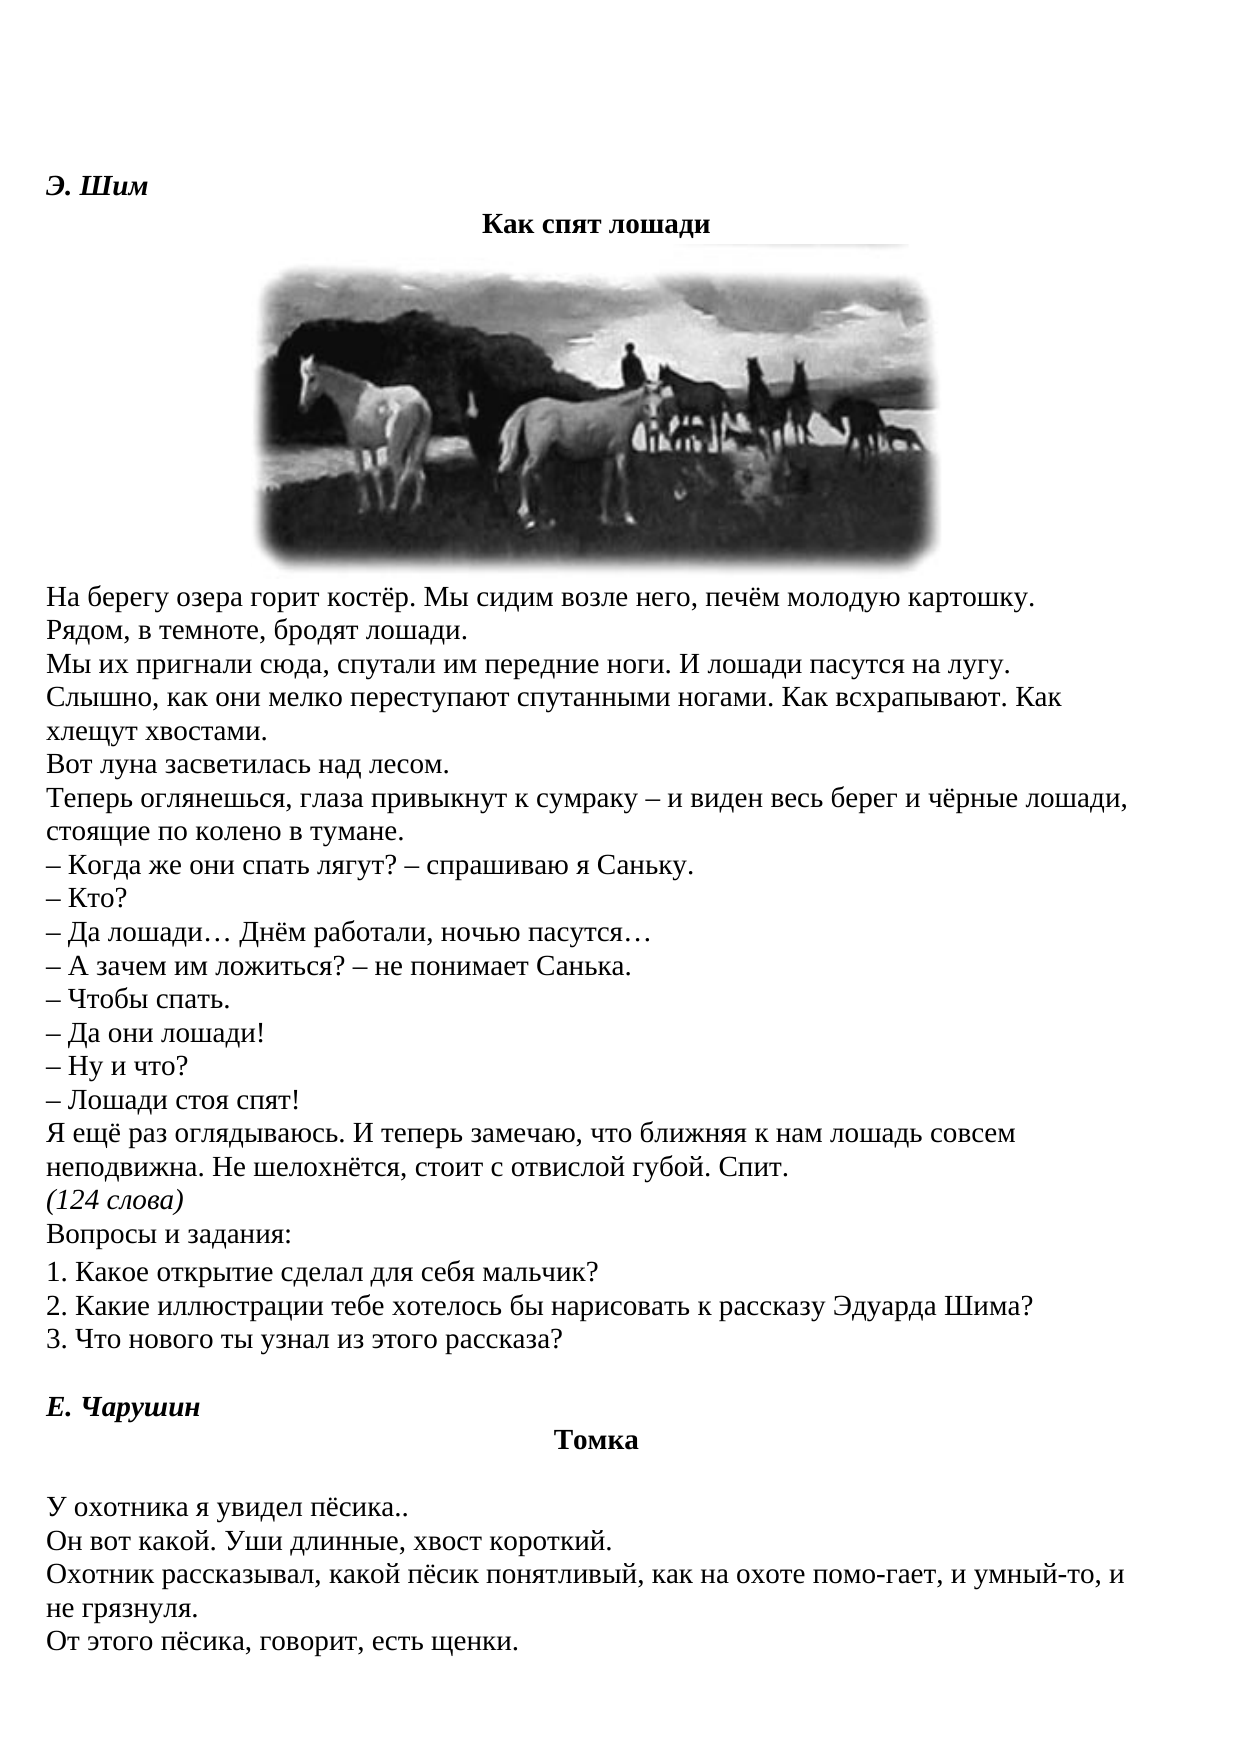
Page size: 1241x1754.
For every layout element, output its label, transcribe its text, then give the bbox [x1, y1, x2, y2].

picture [251, 244, 942, 579]
text На берегу озера горит костёр. Мы сидим возле него, печём молодую картошку. Рядом, в темноте, бродят лошади. Мы их пригнали сюда, спутали им передние ноги. И лошади пасутся на лугу. Слышно, как они мелко переступают спутанными ногами. Как всхрапывают. Как хлещут хвостами. Вот луна засветилась над лесом. Теперь оглянешься, глаза привыкнут к сумраку – и виден весь берег и чёрные лошади, стоящие по колено в тумане. – Когда же они спать лягут? – спрашиваю я Саньку. – Кто? – Да лошади… Днём работали, ночью пасутся… – А зачем им ложиться? – не понимает Санька. – Чтобы спать. – Да они лошади! – Ну и что? – Лошади стоя спят! Я ещё раз оглядываюсь. И теперь замечаю, что ближняя к нам лошадь совсем неподвижна. Не шелохнётся, стоит с отвислой губой. Спит. [46, 579, 1146, 1182]
text Охотник рассказывал, какой пёсик понятливый, как на охоте помо-гает, и умный-то, и не грязнуля. [46, 1556, 1146, 1623]
text Томка [46, 1422, 1146, 1456]
subtitle Вопросы и задания: [46, 1216, 1146, 1249]
text От этого пёсика, говорит, есть щенки. [46, 1623, 1146, 1657]
text Е. Чарушин [46, 1355, 1146, 1422]
subtitle Как спят лошади [46, 206, 1146, 240]
text Он вот какой. Уши длинные, хвост короткий. [46, 1523, 1146, 1556]
text (124 слова) [46, 1182, 1146, 1216]
text 1. Какое открытие сделал для себя мальчик? 2. Какие иллюстрации тебе хотелось бы нарисовать к рассказу Эдуарда Шима? 3. Что нового ты узнал из этого рассказа? [46, 1254, 1146, 1355]
text У охотника я увидел пёсика.. [46, 1489, 1146, 1523]
subtitle Э. Шим [46, 168, 1146, 201]
